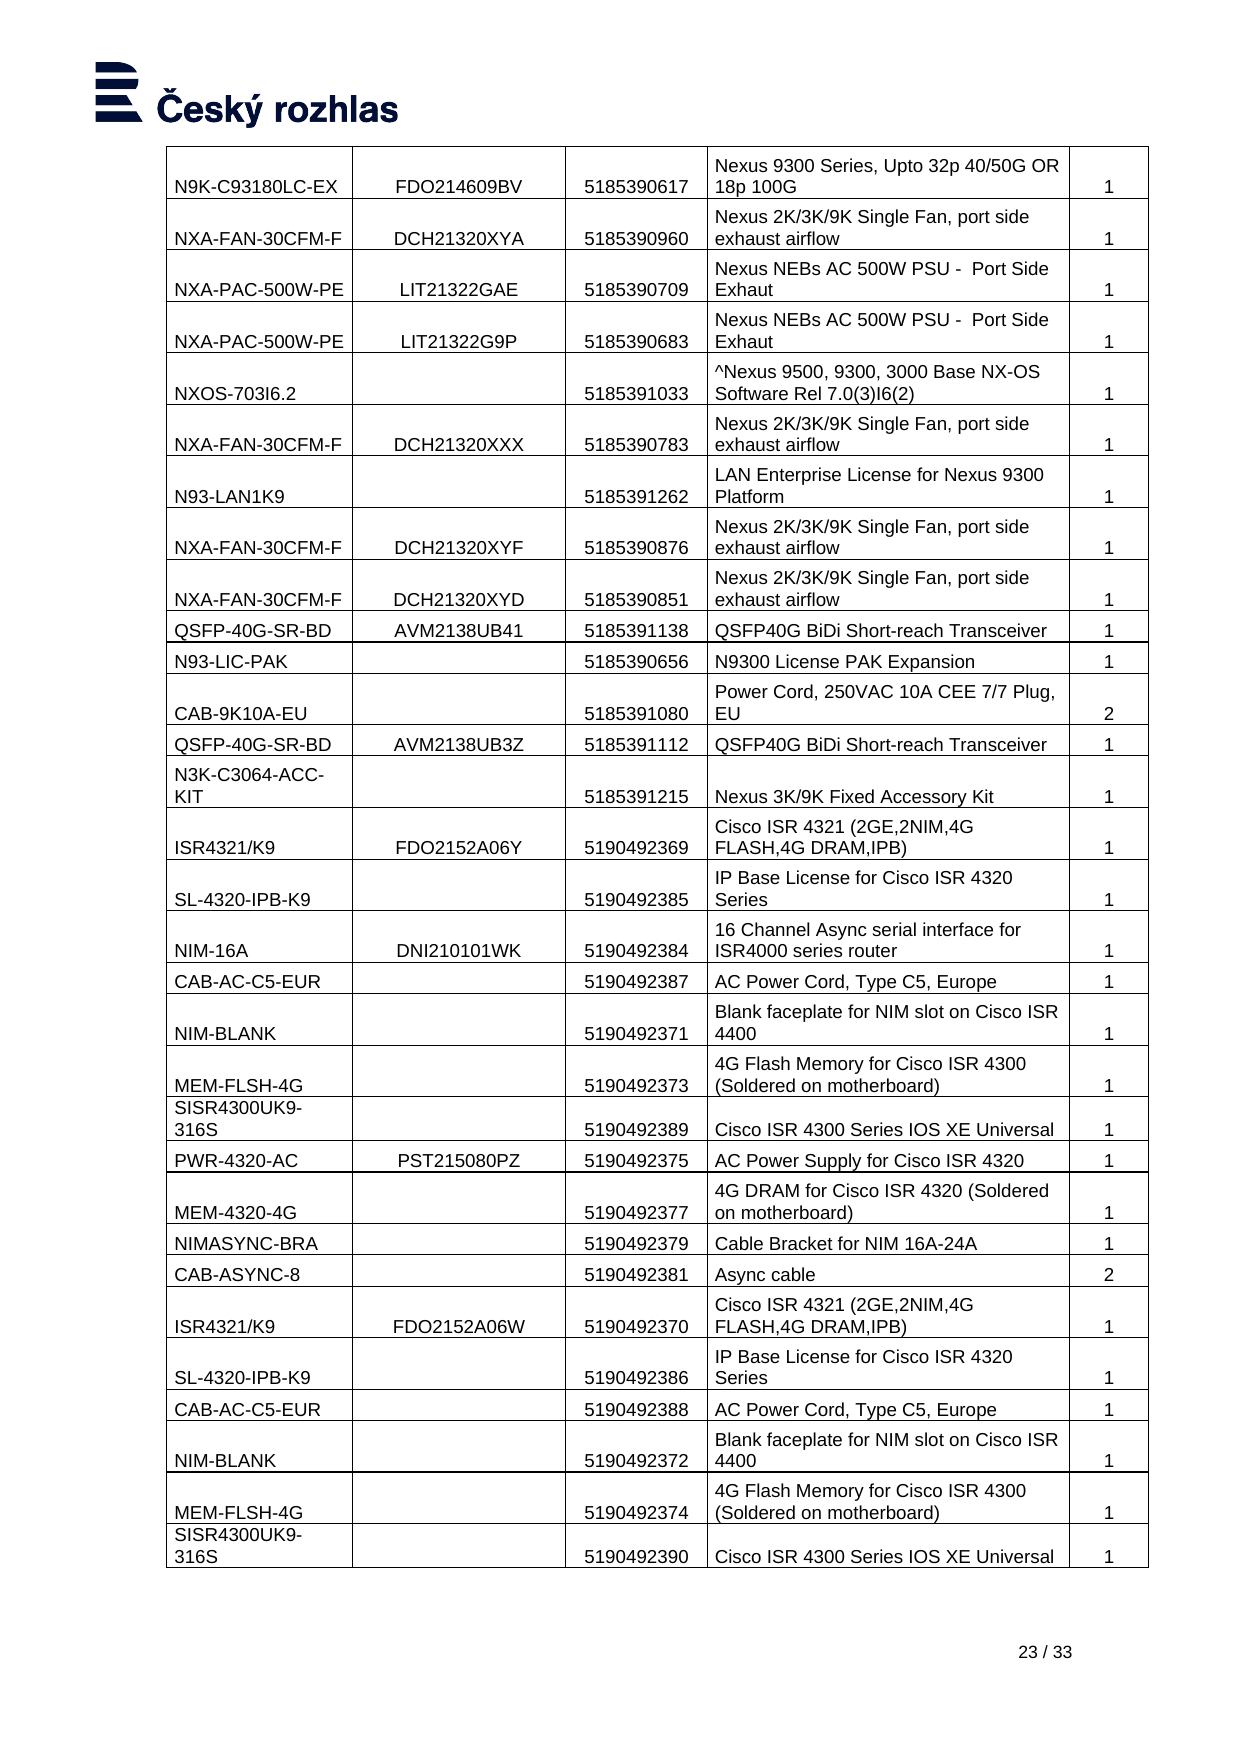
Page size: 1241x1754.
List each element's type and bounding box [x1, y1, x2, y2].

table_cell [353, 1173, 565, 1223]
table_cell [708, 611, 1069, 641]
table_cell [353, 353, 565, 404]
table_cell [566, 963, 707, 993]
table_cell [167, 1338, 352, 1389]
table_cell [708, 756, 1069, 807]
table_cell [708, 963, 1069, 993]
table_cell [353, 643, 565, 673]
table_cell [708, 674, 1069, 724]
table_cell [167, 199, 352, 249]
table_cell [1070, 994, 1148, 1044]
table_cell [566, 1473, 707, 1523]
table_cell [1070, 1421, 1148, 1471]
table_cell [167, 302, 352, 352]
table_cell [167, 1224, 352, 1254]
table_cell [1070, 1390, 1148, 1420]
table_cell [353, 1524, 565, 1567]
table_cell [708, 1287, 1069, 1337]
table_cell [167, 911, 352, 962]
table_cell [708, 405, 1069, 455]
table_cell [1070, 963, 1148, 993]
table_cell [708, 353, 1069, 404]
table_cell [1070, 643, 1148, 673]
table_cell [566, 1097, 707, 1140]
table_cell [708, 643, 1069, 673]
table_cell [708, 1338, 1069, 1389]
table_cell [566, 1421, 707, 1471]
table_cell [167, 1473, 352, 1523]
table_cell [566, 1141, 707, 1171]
picture [95, 62, 398, 128]
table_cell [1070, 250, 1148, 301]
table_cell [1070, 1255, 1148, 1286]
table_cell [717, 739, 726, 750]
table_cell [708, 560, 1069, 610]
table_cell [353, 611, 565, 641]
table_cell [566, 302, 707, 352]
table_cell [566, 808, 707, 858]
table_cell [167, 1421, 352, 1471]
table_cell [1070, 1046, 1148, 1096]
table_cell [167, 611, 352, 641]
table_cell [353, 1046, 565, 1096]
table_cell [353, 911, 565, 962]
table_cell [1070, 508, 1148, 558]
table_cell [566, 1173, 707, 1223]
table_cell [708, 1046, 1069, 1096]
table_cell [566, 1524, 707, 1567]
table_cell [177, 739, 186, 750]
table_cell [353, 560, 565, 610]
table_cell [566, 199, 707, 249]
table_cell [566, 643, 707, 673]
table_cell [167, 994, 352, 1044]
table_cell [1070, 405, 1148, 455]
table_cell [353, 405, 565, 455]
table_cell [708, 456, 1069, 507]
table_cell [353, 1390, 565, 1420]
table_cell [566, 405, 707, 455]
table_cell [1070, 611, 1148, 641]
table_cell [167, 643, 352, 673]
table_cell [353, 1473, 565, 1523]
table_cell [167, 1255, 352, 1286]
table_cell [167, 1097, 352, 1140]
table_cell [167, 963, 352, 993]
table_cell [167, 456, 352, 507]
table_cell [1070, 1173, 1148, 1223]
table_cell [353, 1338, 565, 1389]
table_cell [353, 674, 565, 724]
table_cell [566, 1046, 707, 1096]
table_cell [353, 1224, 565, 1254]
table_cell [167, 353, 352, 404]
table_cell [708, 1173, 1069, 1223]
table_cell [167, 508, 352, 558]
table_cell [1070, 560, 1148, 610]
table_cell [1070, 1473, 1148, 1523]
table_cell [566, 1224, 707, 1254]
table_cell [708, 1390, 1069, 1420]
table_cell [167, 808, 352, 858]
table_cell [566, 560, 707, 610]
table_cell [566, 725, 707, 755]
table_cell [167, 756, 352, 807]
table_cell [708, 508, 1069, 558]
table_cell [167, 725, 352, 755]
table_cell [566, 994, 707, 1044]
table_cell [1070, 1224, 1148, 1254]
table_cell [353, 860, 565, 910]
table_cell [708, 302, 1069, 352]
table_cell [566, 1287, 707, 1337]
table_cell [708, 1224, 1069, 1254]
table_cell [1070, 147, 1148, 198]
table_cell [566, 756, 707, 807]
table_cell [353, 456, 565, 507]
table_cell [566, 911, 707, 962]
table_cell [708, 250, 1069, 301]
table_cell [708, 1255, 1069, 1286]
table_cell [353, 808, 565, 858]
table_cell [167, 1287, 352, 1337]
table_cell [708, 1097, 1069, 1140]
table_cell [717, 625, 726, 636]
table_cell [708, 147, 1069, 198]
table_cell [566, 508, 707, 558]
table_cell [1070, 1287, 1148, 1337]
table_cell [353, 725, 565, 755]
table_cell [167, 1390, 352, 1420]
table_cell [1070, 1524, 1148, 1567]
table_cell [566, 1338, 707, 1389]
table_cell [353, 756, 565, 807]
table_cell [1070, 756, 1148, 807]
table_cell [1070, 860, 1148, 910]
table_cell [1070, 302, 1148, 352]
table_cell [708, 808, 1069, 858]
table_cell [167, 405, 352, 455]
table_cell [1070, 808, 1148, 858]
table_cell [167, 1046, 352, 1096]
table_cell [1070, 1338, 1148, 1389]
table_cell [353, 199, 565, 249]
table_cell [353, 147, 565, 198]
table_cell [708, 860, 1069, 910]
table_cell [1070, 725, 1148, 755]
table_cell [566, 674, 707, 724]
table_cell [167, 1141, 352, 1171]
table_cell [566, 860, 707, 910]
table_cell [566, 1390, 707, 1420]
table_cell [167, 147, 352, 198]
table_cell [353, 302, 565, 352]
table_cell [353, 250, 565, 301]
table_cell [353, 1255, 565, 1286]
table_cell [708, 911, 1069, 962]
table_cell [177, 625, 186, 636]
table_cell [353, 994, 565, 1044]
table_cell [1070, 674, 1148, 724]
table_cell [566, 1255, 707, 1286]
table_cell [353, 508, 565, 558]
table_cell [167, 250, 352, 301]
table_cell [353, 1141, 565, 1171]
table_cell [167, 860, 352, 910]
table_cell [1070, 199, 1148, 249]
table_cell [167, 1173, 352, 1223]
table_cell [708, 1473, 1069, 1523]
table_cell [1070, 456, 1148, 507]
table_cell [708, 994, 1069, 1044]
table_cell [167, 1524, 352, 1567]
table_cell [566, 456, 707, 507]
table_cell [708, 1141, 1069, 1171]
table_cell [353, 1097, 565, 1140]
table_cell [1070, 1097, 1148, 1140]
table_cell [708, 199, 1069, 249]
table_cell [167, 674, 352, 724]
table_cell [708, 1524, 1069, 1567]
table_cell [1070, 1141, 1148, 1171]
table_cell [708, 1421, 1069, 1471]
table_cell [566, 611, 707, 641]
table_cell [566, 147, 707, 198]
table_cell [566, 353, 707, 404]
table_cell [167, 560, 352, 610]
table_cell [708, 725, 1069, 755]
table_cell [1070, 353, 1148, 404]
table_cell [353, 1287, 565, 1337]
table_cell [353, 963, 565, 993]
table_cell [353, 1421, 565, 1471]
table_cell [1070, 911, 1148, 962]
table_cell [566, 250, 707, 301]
